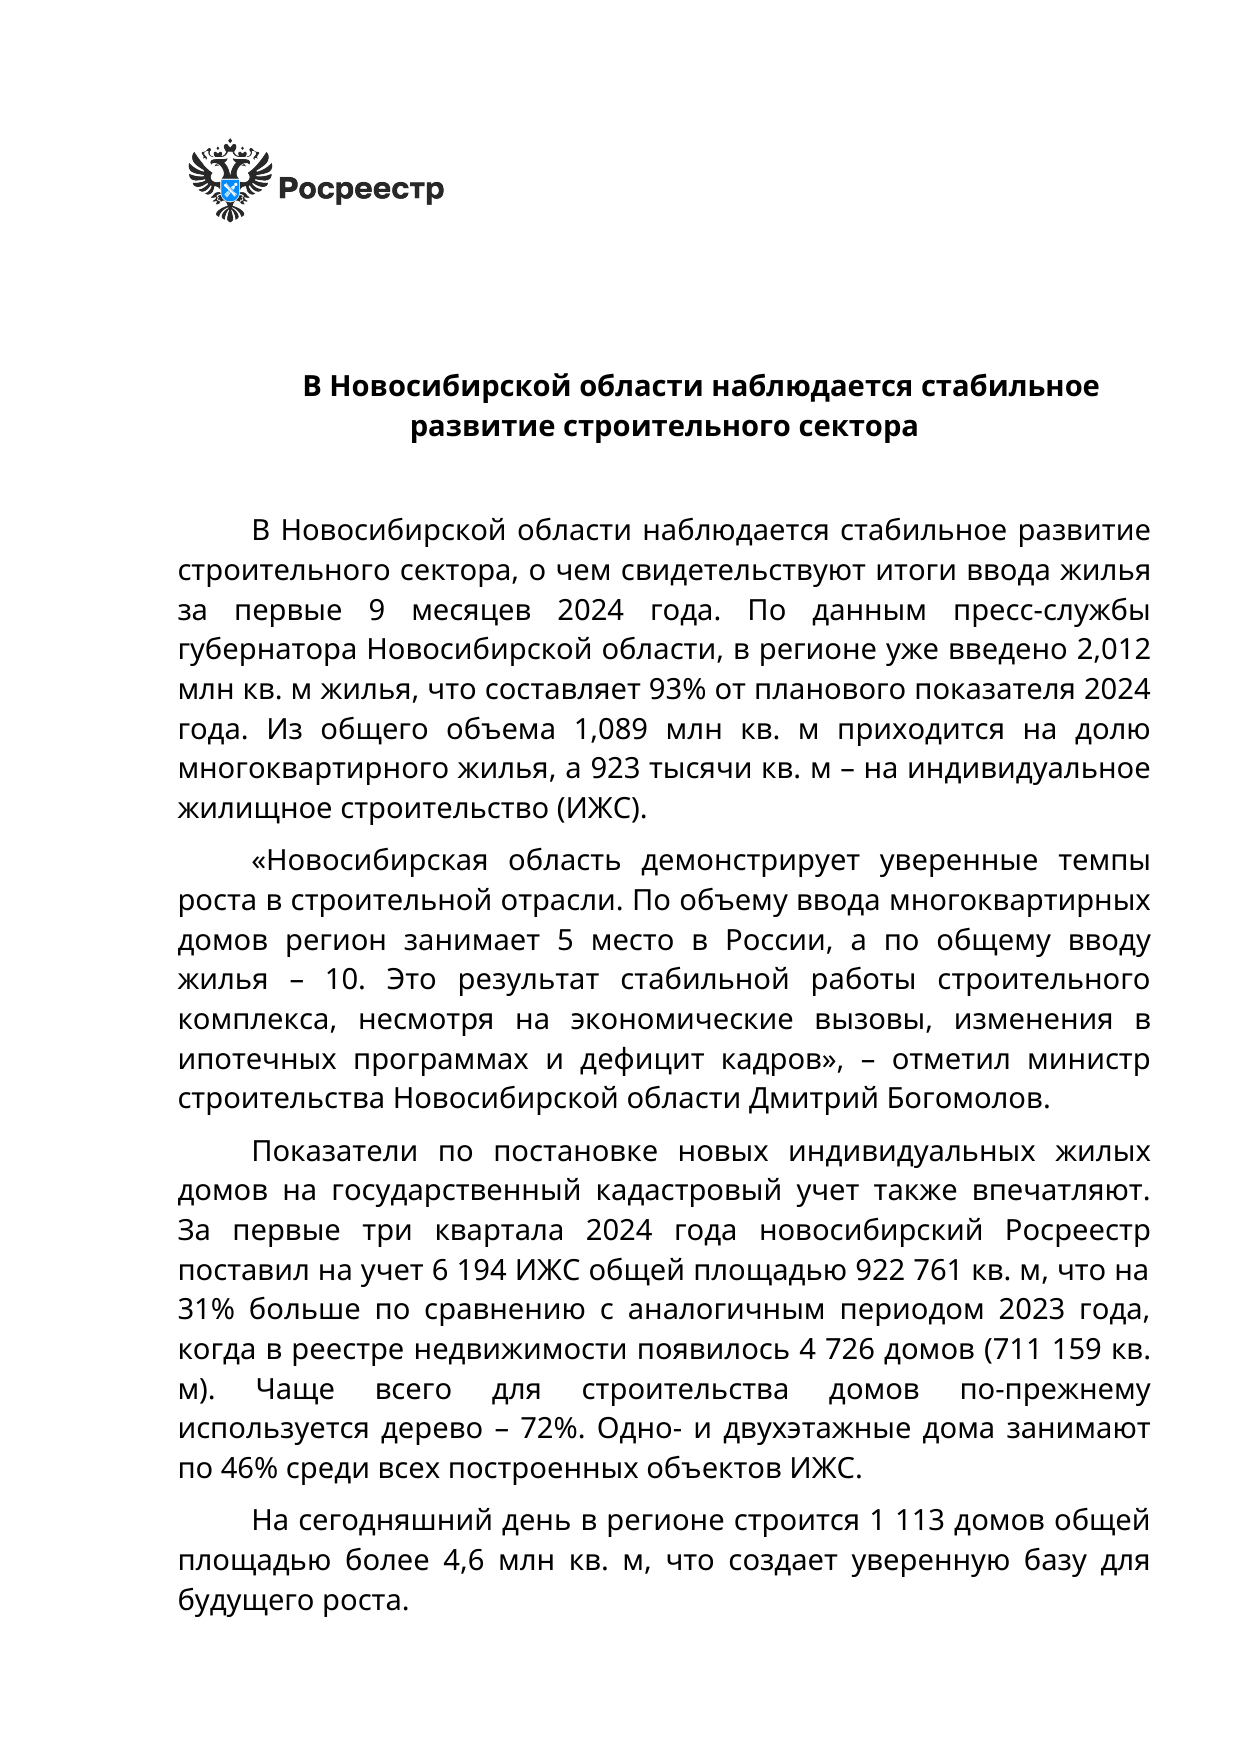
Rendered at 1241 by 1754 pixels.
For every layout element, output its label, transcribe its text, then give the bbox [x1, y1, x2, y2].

text «Новосибирская область демонстрирует уверенные темпы роста в строительной отрасли. По объему ввода многоквартирных домов регион занимает 5 место в России, а по общему вводу жилья – 10. Это результат стабильной работы строительного комплекса, несмотря на экономические вызовы, изменения в ипотечных программах и дефицит кадров», – отметил министр строительства Новосибирской области Дмитрий Богомолов. [177, 839, 1152, 1117]
text В Новосибирской области наблюдается стабильное развитие строительного сектора, о чем свидетельствуют итоги ввода жилья за первые 9 месяцев 2024 года. По данным пресс-службы губернатора Новосибирской области, в регионе уже введено 2,012 млн кв. м жилья, что составляет 93% от планового показателя 2024 года. Из общего объема 1,089 млн кв. м приходится на долю многоквартирного жилья, а 923 тысячи кв. м – на индивидуальное жилищное строительство (ИЖС). [177, 509, 1152, 827]
text В Новосибирской области наблюдается стабильное развитие строительного сектора [177, 366, 1152, 445]
picture [177, 118, 464, 242]
text На сегодняшний день в регионе строится 1 113 домов общей площадью более 4,6 млн кв. м, что создает уверенную базу для будущего роста. [177, 1499, 1152, 1619]
text Показатели по постановке новых индивидуальных жилых домов на государственный кадастровый учет также впечатляют. За первые три квартала 2024 года новосибирский Росреестр поставил на учет 6 194 ИЖС общей площадью 922 761 кв. м, что на 31% больше по сравнению с аналогичным периодом 2023 года, когда в реестре недвижимости появилось 4 726 домов (711 159 кв. м). Чаще всего для строительства домов по-прежнему используется дерево – 72%. Одно- и двухэтажные дома занимают по 46% среди всех построенных объектов ИЖС. [177, 1130, 1152, 1487]
